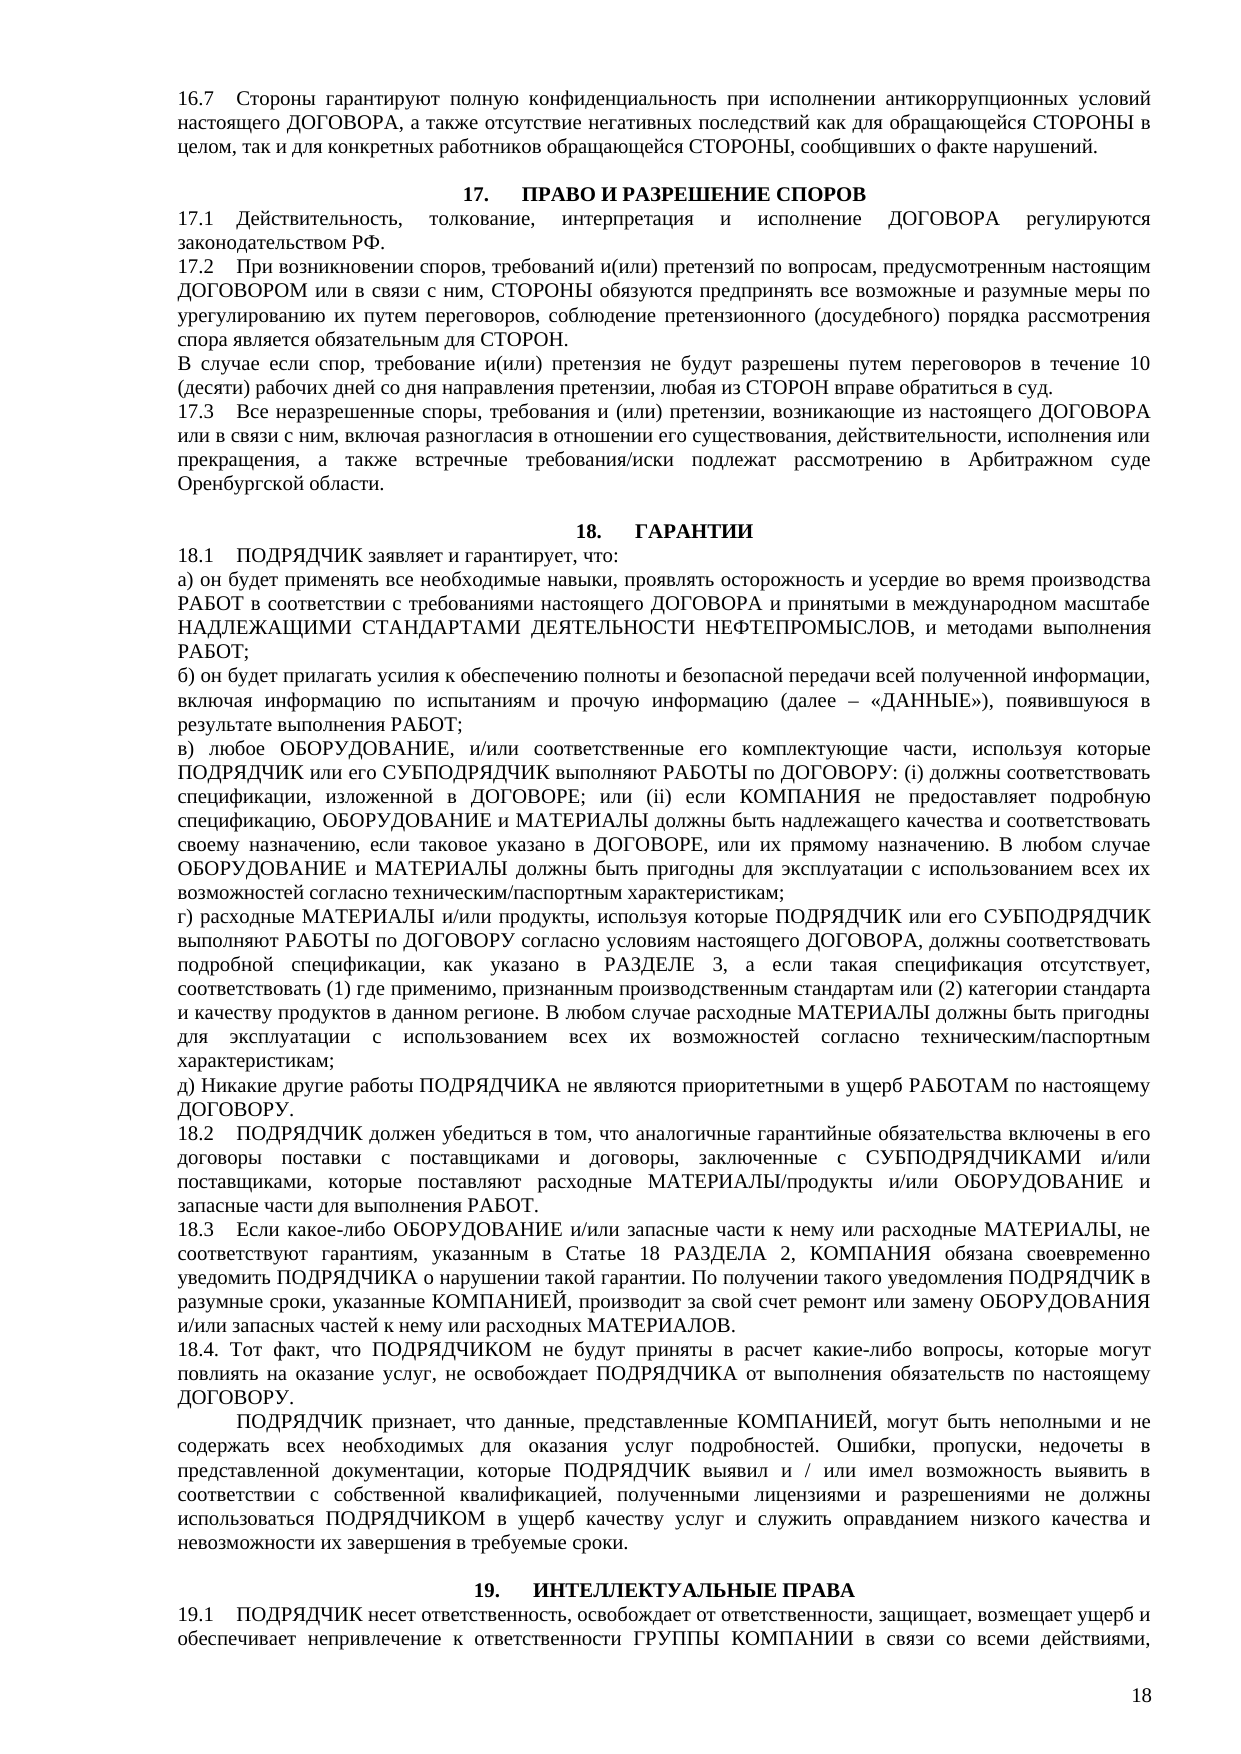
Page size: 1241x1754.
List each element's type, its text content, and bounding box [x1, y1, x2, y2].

text 18. ГАРАНТИИ [177, 519, 1152, 543]
text 16.7 Стороны гарантируют полную конфиденциальность при исполнении антикоррупционных условий настоящего ДОГОВОРА, а также отсутствие негативных последствий как для обращающейся СТОРОНЫ в целом, так и для конкретных работников обращающейся СТОРОНЫ, сообщивших о факте нарушений. [177, 86, 1152, 158]
text В случае если спор, требование и(или) претензия не будут разрешены путем переговоров в течение 10 (десяти) рабочих дней со дня направления претензии, любая из СТОРОН вправе обратиться в суд. [177, 351, 1152, 399]
text 17.1 Действительность, толкование, интерпретация и исполнение ДОГОВОРА регулируются законодательством РФ. [177, 206, 1152, 254]
text д) Никакие другие работы ПОДРЯДЧИКА не являются приоритетными в ущерб РАБОТАМ по настоящему ДОГОВОРУ. [177, 1072, 1152, 1121]
text 17. ПРАВО И РАЗРЕШЕНИЕ СПОРОВ [177, 182, 1152, 206]
text 17.2 При возникновении споров, требований и(или) претензий по вопросам, предусмотренным настоящим ДОГОВОРОМ или в связи с ним, СТОРОНЫ обязуются предпринять все возможные и разумные меры по урегулированию их путем переговоров, соблюдение претензионного (досудебного) порядка рассмотрения спора является обязательным для СТОРОН. [177, 254, 1152, 351]
text г) расходные МАТЕРИАЛЫ и/или продукты, используя которые ПОДРЯДЧИК или его СУБПОДРЯДЧИК выполняют РАБОТЫ по ДОГОВОРУ согласно условиям настоящего ДОГОВОРА, должны соответствовать подробной спецификации, как указано в РАЗДЕЛЕ 3, а если такая спецификация отсутствует, соответствовать (1) где применимо, признанным производственным стандартам или (2) категории стандарта и качеству продуктов в данном регионе. В любом случае расходные МАТЕРИАЛЫ должны быть пригодны для эксплуатации с использованием всех их возможностей согласно техническим/паспортным характеристикам; [177, 904, 1152, 1072]
text 18.3 Если какое-либо ОБОРУДОВАНИЕ и/или запасные части к нему или расходные МАТЕРИАЛЫ, не соответствуют гарантиям, указанным в Статье 18 РАЗДЕЛА 2, КОМПАНИЯ обязана своевременно уведомить ПОДРЯДЧИКА о нарушении такой гарантии. По получении такого уведомления ПОДРЯДЧИК в разумные сроки, указанные КОМПАНИЕЙ, производит за свой счет ремонт или замену ОБОРУДОВАНИЯ и/или запасных частей к нему или расходных МАТЕРИАЛОВ. [177, 1217, 1152, 1337]
text ПОДРЯДЧИК признает, что данные, представленные КОМПАНИЕЙ, могут быть неполными и не содержать всех необходимых для оказания услуг подробностей. Ошибки, пропуски, недочеты в представленной документации, которые ПОДРЯДЧИК выявил и / или имел возможность выявить в соответствии с собственной квалификацией, полученными лицензиями и разрешениями не должны использоваться ПОДРЯДЧИКОМ в ущерб качеству услуг и служить оправданием низкого качества и невозможности их завершения в требуемые сроки. [177, 1409, 1152, 1554]
text 19. ИНТЕЛЛЕКТУАЛЬНЫЕ ПРАВА [177, 1578, 1152, 1602]
text а) он будет применять все необходимые навыки, проявлять осторожность и усердие во время производства РАБОТ в соответствии с требованиями настоящего ДОГОВОРА и принятыми в международном масштабе НАДЛЕЖАЩИМИ СТАНДАРТАМИ ДЕЯТЕЛЬНОСТИ НЕФТЕПРОМЫСЛОВ, и методами выполнения РАБОТ; [177, 567, 1152, 663]
text 17.3 Все неразрешенные споры, требования и (или) претензии, возникающие из настоящего ДОГОВОРА или в связи с ним, включая разногласия в отношении его существования, действительности, исполнения или прекращения, а также встречные требования/иски подлежат рассмотрению в Арбитражном суде Оренбургской области. [177, 399, 1152, 495]
text в) любое ОБОРУДОВАНИЕ, и/или соответственные его комплектующие части, используя которые ПОДРЯДЧИК или его СУБПОДРЯДЧИК выполняют РАБОТЫ по ДОГОВОРУ: (i) должны соответствовать спецификации, изложенной в ДОГОВОРЕ; или (ii) если КОМПАНИЯ не предоставляет подробную спецификацию, ОБОРУДОВАНИЕ и МАТЕРИАЛЫ должны быть надлежащего качества и соответствовать своему назначению, если таковое указано в ДОГОВОРЕ, или их прямому назначению. В любом случае ОБОРУДОВАНИЕ и МАТЕРИАЛЫ должны быть пригодны для эксплуатации с использованием всех их возможностей согласно техническим/паспортным характеристикам; [177, 736, 1152, 904]
text 18.2 ПОДРЯДЧИК должен убедиться в том, что аналогичные гарантийные обязательства включены в его договоры поставки с поставщиками и договоры, заключенные с СУБПОДРЯДЧИКАМИ и/или поставщиками, которые поставляют расходные МАТЕРИАЛЫ/продукты и/или ОБОРУДОВАНИЕ и запасные части для выполнения РАБОТ. [177, 1121, 1152, 1217]
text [177, 1602, 1152, 1650]
text 18.4. Тот факт, что ПОДРЯДЧИКОМ не будут приняты в расчет какие-либо вопросы, которые могут повлиять на оказание услуг, не освобождает ПОДРЯДЧИКА от выполнения обязательств по настоящему ДОГОВОРУ. [177, 1337, 1152, 1409]
list ПОДРЯДЧИК заявляет и гарантирует, что: [177, 543, 1152, 567]
text б) он будет прилагать усилия к обеспечению полноты и безопасной передачи всей полученной информации, включая информацию по испытаниям и прочую информацию (далее – «ДАННЫЕ»), появившуюся в результате выполнения РАБОТ; [177, 663, 1152, 736]
